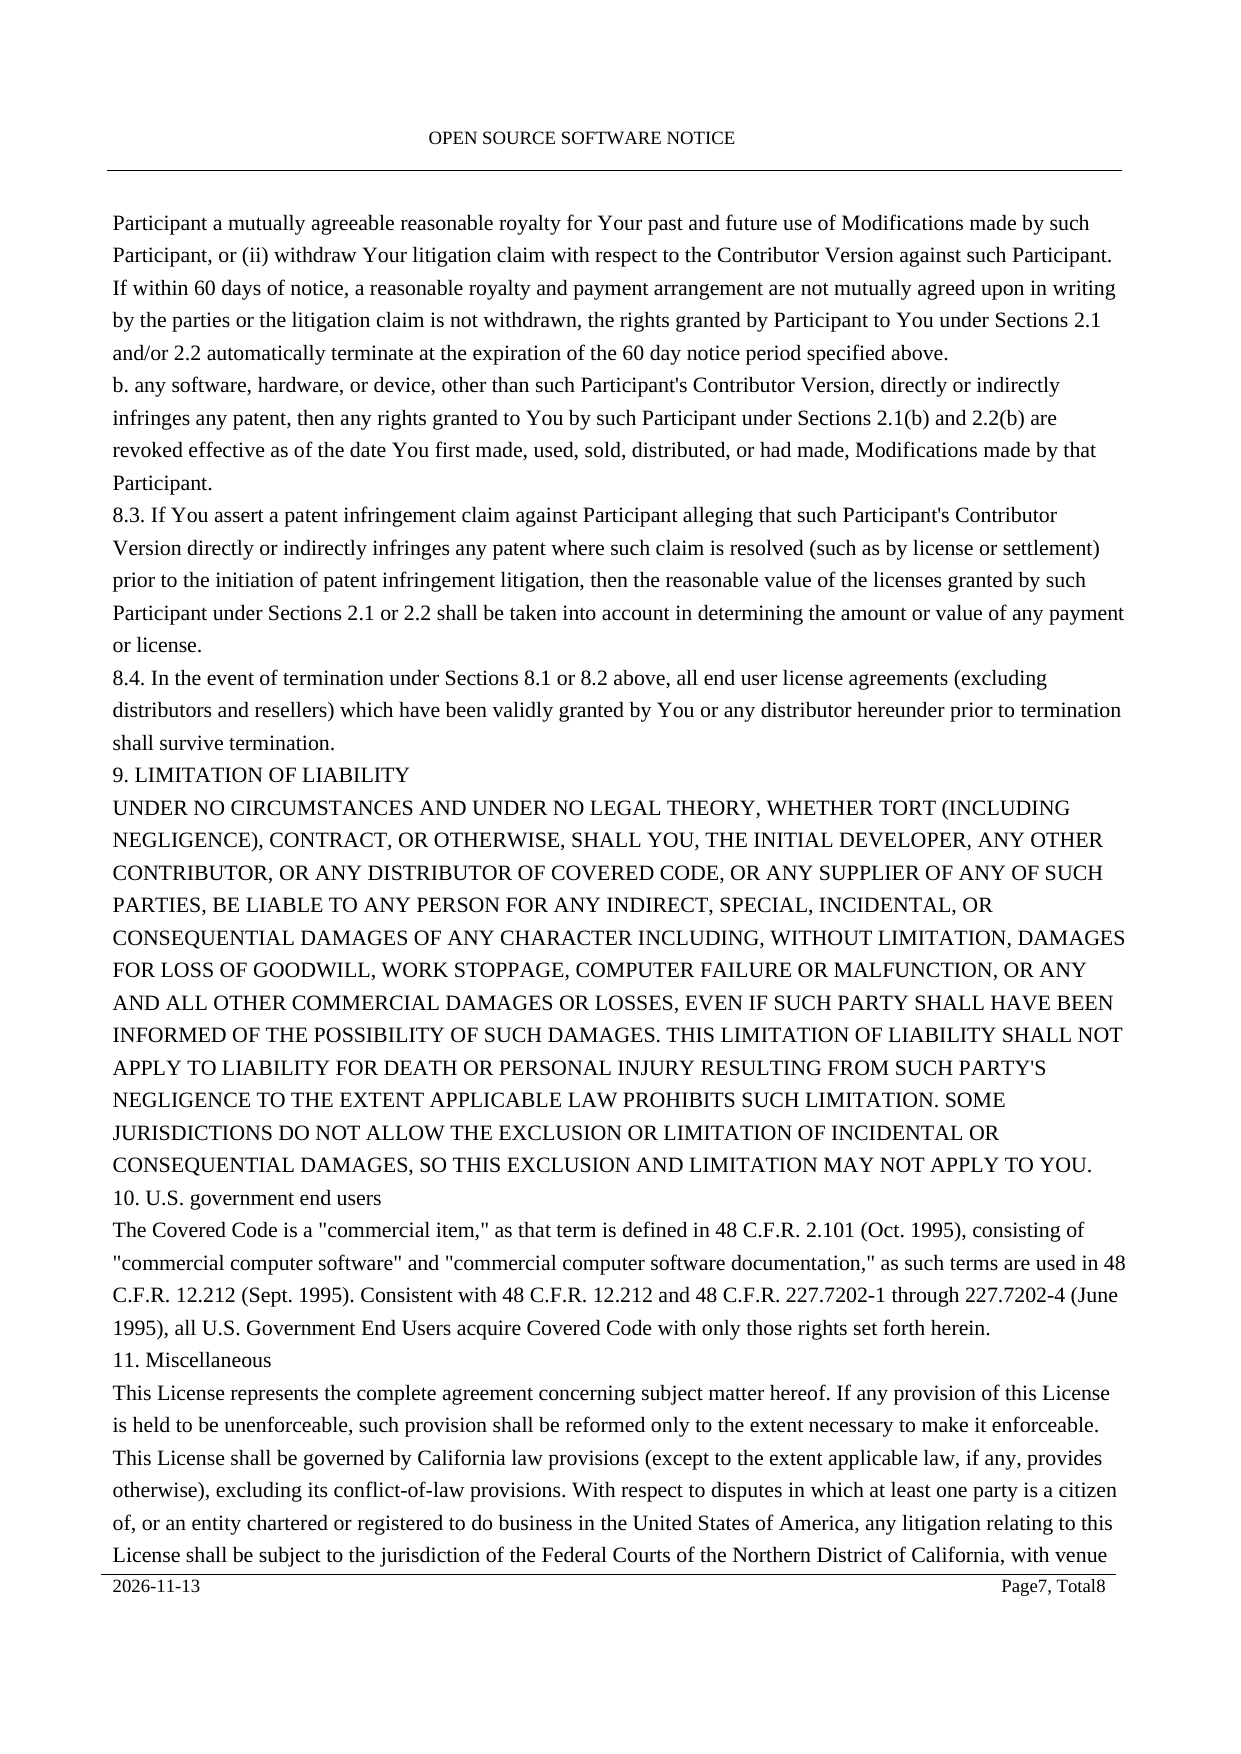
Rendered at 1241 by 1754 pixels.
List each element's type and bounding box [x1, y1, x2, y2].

text [112, 206, 1128, 1571]
